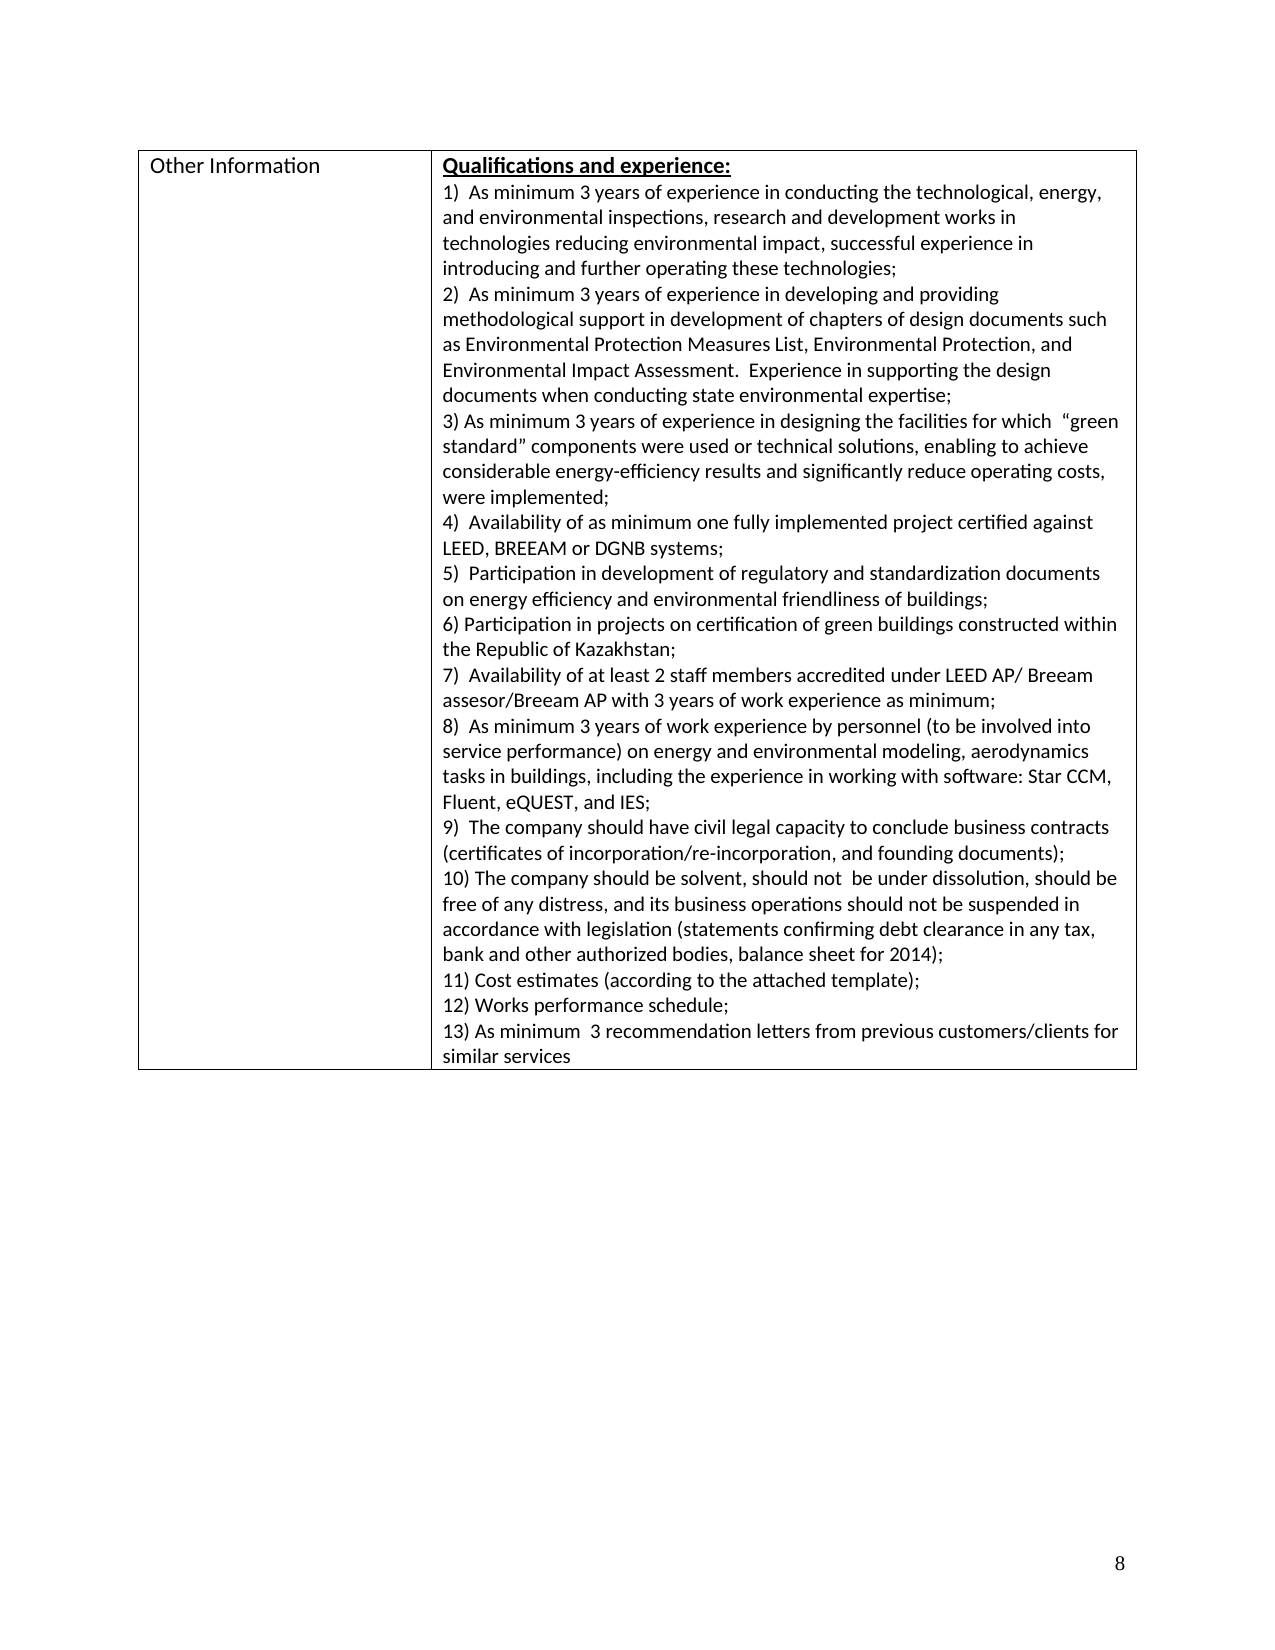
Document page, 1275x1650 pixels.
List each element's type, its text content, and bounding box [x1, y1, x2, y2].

table_cell Qualifications and experience: 1) As minimum 3 years of experience in conducting the technological, energy, and environmental inspections, research and development works in technologies reducing environmental impact, successful experience in introducing and further operating these technologies; 2) As minimum 3 years of experience in developing and providing methodological support in development of chapters of design documents such as Environmental Protection Measures List, Environmental Protection, and Environmental Impact Assessment. Experience in supporting the design documents when conducting state environmental expertise; 3) As minimum 3 years of experience in designing the facilities for which “green standard” components were used or technical solutions, enabling to achieve considerable energy-efficiency results and significantly reduce operating costs, were implemented; 4) Availability of as minimum one fully implemented project certified against LEED, BREEAM or DGNB systems; 5) Participation in development of regulatory and standardization documents on energy efficiency and environmental friendliness of buildings; 6) Participation in projects on certification of green buildings constructed within the Republic of Kazakhstan; 7) Availability of at least 2 staff members accredited under LEED AP/ Breeam assesor/Breeam AP with 3 years of work experience as minimum; 8) As minimum 3 years of work experience by personnel (to be involved into service performance) on energy and environmental modeling, aerodynamics tasks in buildings, including the experience in working with software: Star CCM, Fluent, eQUEST, and IES; 9) The company should have civil legal capacity to conclude business contracts (certificates of incorporation/re-incorporation, and founding documents); 10) The company should be solvent, should not be under dissolution, should be free of any distress, and its business operations should not be suspended in accordance with legislation (statements confirming debt clearance in any tax, bank and other authorized bodies, balance sheet for 2014); 11) Cost estimates (according to the attached template); 12) Works performance schedule; 13) As minimum 3 recommendation letters from previous customers/clients for similar services [432, 151, 1136, 1069]
table_cell Other Information [139, 151, 431, 1069]
